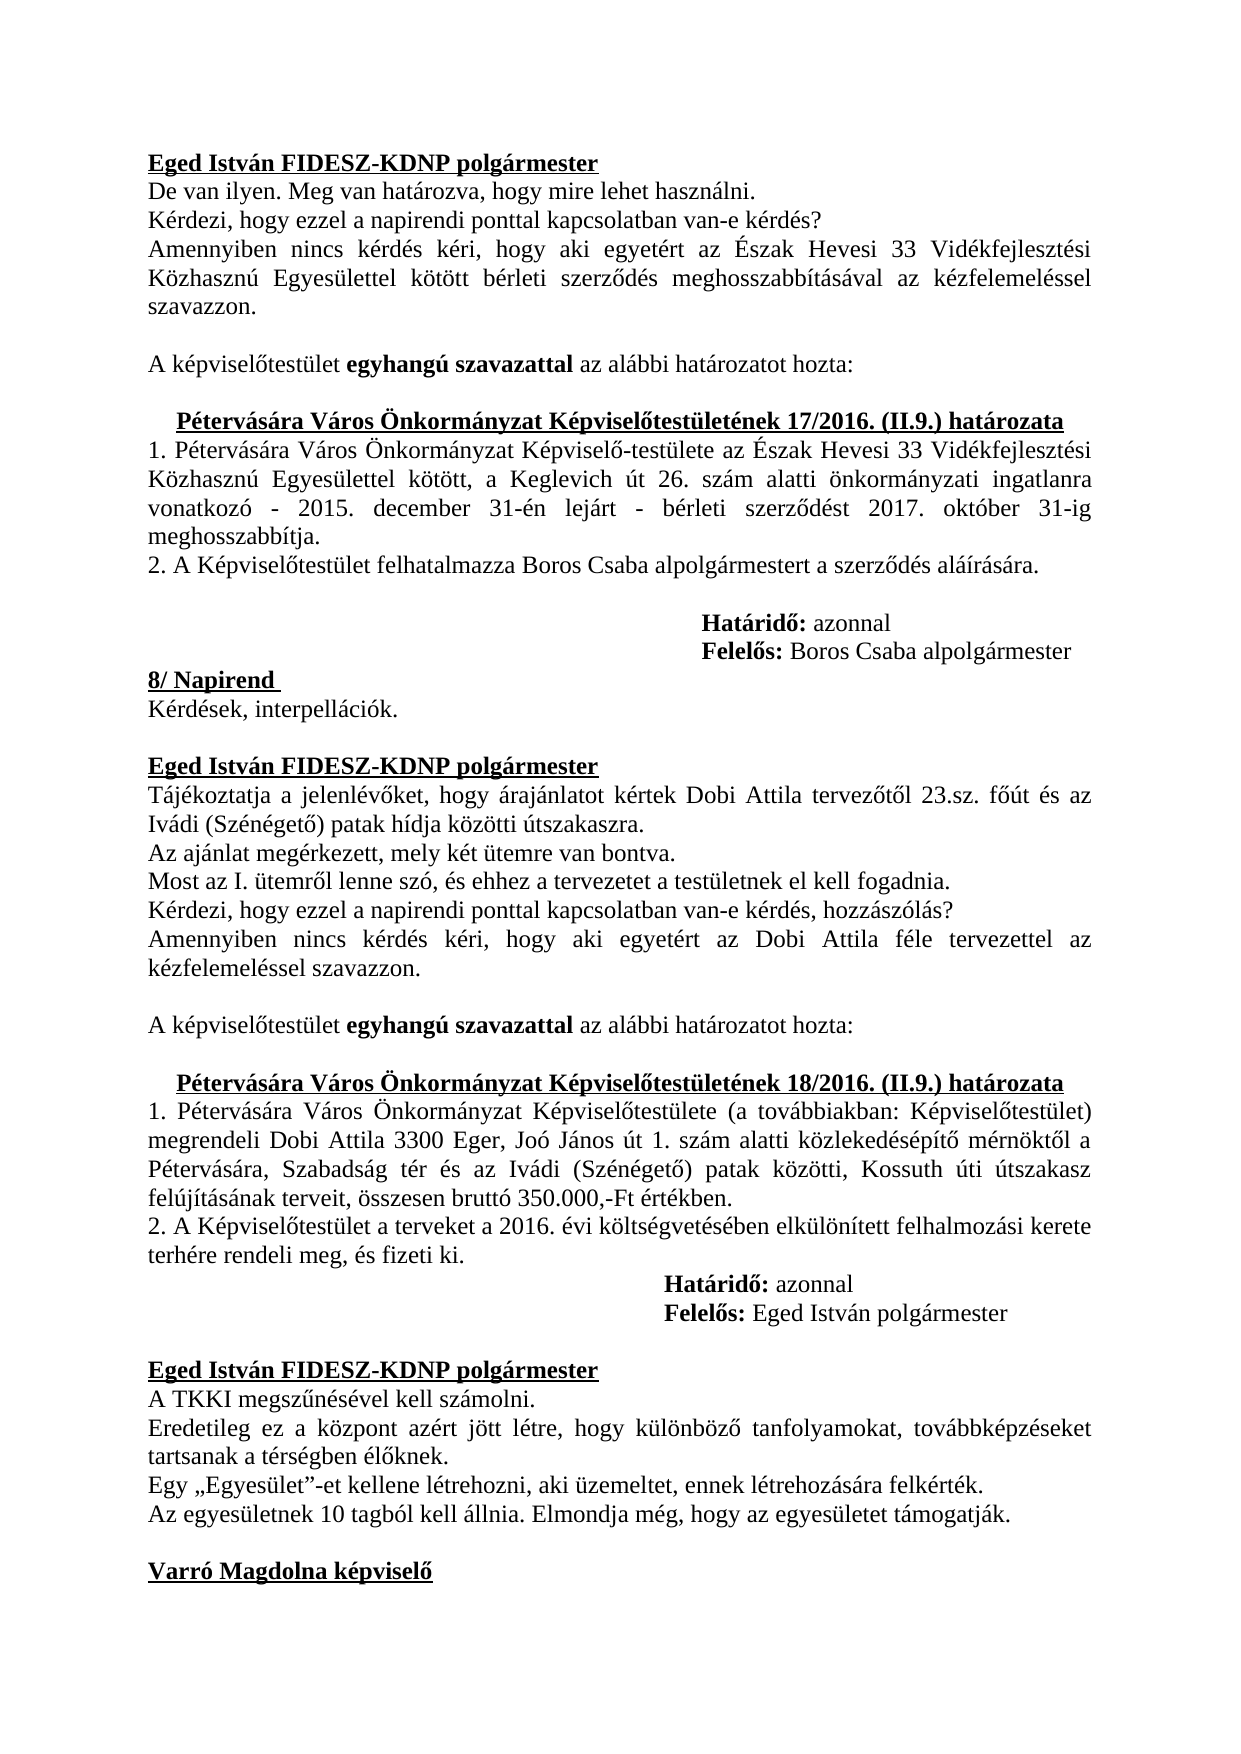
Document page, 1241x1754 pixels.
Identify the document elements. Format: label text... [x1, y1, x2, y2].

text 1. Pétervására Város Önkormányzat Képviselőtestülete (a továbbiakban: Képviselőtestület) megrendeli Dobi Attila 3300 Eger, Joó János út 1. szám alatti közlekedésépítő mérnöktől a Pétervására, Szabadság tér és az Ivádi (Szénégető) patak közötti, Kossuth úti útszakasz felújításának terveit, összesen bruttó 350.000,-Ft értékben. [148, 1096, 1093, 1211]
text Az ajánlat megérkezett, mely két ütemre van bontva. [148, 838, 1093, 866]
text A TKKI megszűnésével kell számolni. [148, 1384, 1093, 1413]
text Pétervására Város Önkormányzat Képviselőtestületének 17/2016. (II.9.) határozata [148, 406, 1093, 435]
text Most az I. ütemről lenne szó, és ehhez a tervezetet a testületnek el kell fogadnia. [148, 866, 1093, 895]
text Felelős: Eged István polgármester [148, 1298, 1093, 1326]
text Pétervására Város Önkormányzat Képviselőtestületének 18/2016. (II.9.) határozata [148, 1068, 1093, 1096]
text A képviselőtestület egyhangú szavazattal az alábbi határozatot hozta: [148, 1010, 1093, 1039]
text 2. A Képviselőtestület a terveket a 2016. évi költségvetésében elkülönített felhalmozási kerete terhére rendeli meg, és fizeti ki. [148, 1211, 1093, 1269]
text Amennyiben nincs kérdés kéri, hogy aki egyetért az Dobi Attila féle tervezettel az kézfelemeléssel szavazzon. [148, 924, 1093, 981]
text Kérdezi, hogy ezzel a napirendi ponttal kapcsolatban van-e kérdés, hozzászólás? [148, 895, 1093, 924]
text De van ilyen. Meg van határozva, hogy mire lehet használni. [148, 176, 1093, 205]
text Felelős: Boros Csaba alpolgármester [701, 636, 1093, 665]
text Eged István FIDESZ-KDNP polgármester [148, 1355, 1093, 1384]
text Határidő: azonnal [148, 1269, 1093, 1298]
text 1. Pétervására Város Önkormányzat Képviselő-testülete az Észak Hevesi 33 Vidékfejlesztési Közhasznú Egyesülettel kötött, a Keglevich út 26. szám alatti önkormányzati ingatlanra vonatkozó - 2015. december 31-én lejárt - bérleti szerződést 2017. október 31-ig meghosszabbítja. [148, 435, 1093, 550]
text Kérdések, interpellációk. [148, 694, 1093, 723]
text 8/ Napirend [148, 665, 1093, 694]
text Eged István FIDESZ-KDNP polgármester [148, 751, 1093, 780]
text Határidő: azonnal [628, 608, 1093, 636]
text Amennyiben nincs kérdés kéri, hogy aki egyetért az Észak Hevesi 33 Vidékfejlesztési Közhasznú Egyesülettel kötött bérleti szerződés meghosszabbításával az kézfelemeléssel szavazzon. [148, 234, 1093, 320]
text Varró Magdolna képviselő [148, 1556, 1093, 1585]
text Eged István FIDESZ-KDNP polgármester [148, 148, 1093, 176]
text A képviselőtestület egyhangú szavazattal az alábbi határozatot hozta: [148, 349, 1093, 378]
text Egy „Egyesület”-et kellene létrehozni, aki üzemeltet, ennek létrehozására felkérték. [148, 1470, 1093, 1499]
text Az egyesületnek 10 tagból kell állnia. Elmondja még, hogy az egyesületet támogatják. [148, 1499, 1093, 1528]
text Tájékoztatja a jelenlévőket, hogy árajánlatot kértek Dobi Attila tervezőtől 23.sz. főút és az Ivádi (Szénégető) patak hídja közötti útszakaszra. [148, 780, 1093, 838]
text 2. A Képviselőtestület felhatalmazza Boros Csaba alpolgármestert a szerződés aláírására. [148, 550, 1093, 579]
text Eredetileg ez a központ azért jött létre, hogy különböző tanfolyamokat, továbbképzéseket tartsanak a térségben élőknek. [148, 1413, 1093, 1470]
text Kérdezi, hogy ezzel a napirendi ponttal kapcsolatban van-e kérdés? [148, 205, 1093, 234]
